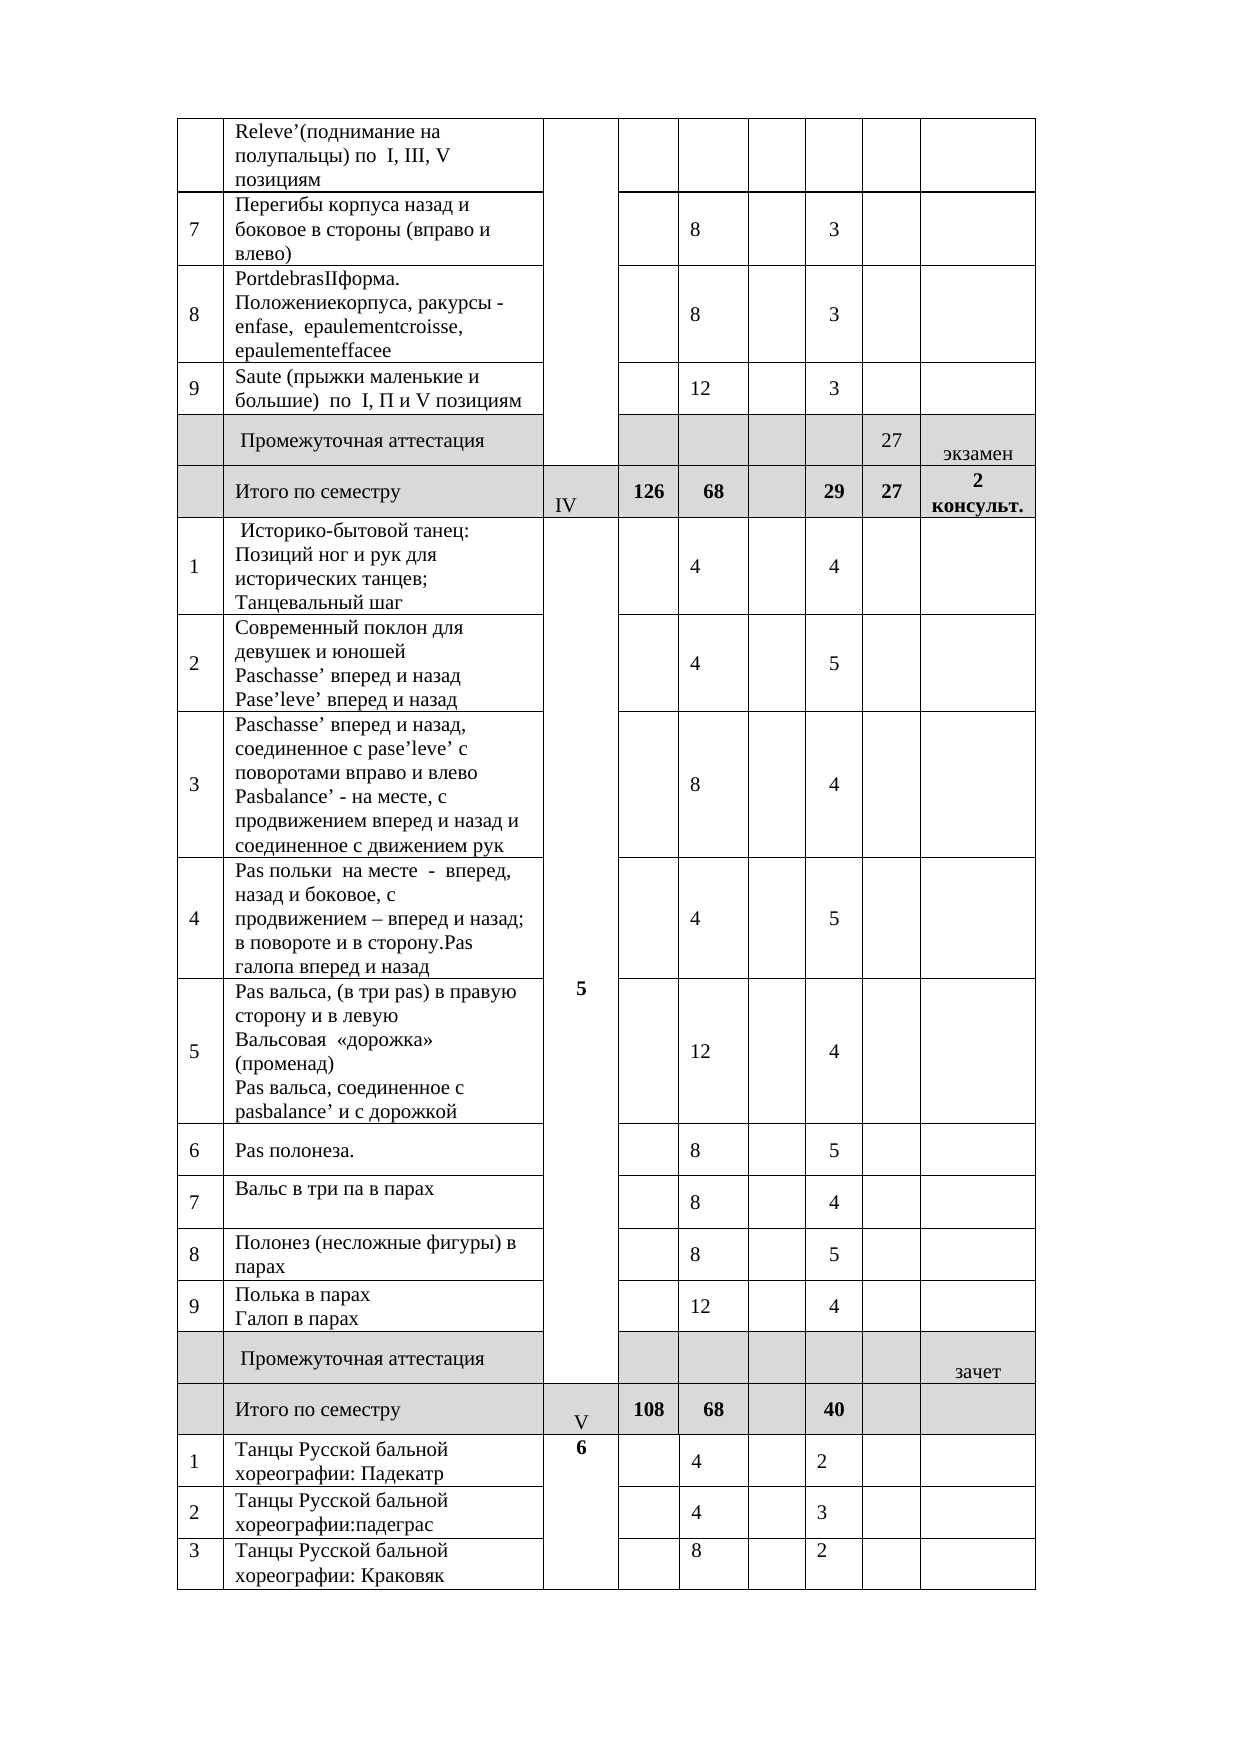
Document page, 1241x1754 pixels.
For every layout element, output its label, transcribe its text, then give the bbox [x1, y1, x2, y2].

table_cell IV [544, 466, 618, 517]
table_cell 5 [806, 858, 862, 978]
table_cell [921, 1281, 1035, 1331]
table_cell 2 [178, 1487, 223, 1537]
table_cell [863, 1176, 920, 1228]
table_cell [863, 193, 920, 264]
table_cell [619, 858, 678, 978]
table_cell [921, 1487, 1035, 1537]
table_cell 4 [679, 518, 748, 614]
table_cell [921, 615, 1035, 711]
table_cell 5 [178, 979, 223, 1123]
table_cell [863, 1487, 920, 1537]
table_cell [863, 712, 920, 857]
table_cell [921, 266, 1035, 362]
table_cell [921, 1539, 1035, 1589]
table_cell [619, 615, 678, 711]
table_cell [863, 615, 920, 711]
table_cell 8 [679, 1229, 748, 1279]
table_cell [921, 1229, 1035, 1279]
table_cell Итого по семестру [224, 1384, 543, 1434]
table_cell 4 [806, 1176, 862, 1228]
table_cell [178, 1384, 223, 1434]
table_cell [619, 1176, 678, 1228]
table_cell [806, 415, 862, 465]
table_cell 5 [806, 1229, 862, 1279]
table_cell V [544, 1384, 618, 1434]
table_cell [749, 518, 805, 614]
table_cell 27 [863, 415, 920, 465]
table_cell Промежуточная аттестация [224, 415, 543, 465]
table_cell 8 [679, 1124, 748, 1175]
table_cell 29 [806, 466, 862, 517]
table_cell [619, 1281, 678, 1331]
table_cell [749, 1539, 805, 1589]
table_cell [749, 1332, 805, 1383]
table_cell [178, 1332, 223, 1383]
table_cell Современный поклон для девушек и юношей Paschasse’ вперед и назад Pase’leve’ вперед и назад [224, 615, 543, 711]
table_cell [749, 712, 805, 857]
table_cell [749, 1435, 805, 1486]
table_cell 4 [680, 1435, 748, 1486]
table_cell [619, 1487, 679, 1537]
table_cell [863, 979, 920, 1123]
table_cell [863, 363, 920, 413]
table_cell 3 [806, 119, 862, 191]
table_cell 8 [680, 1539, 748, 1589]
table_cell 8 [178, 266, 223, 362]
table_cell 9 [178, 1281, 223, 1331]
table_cell [863, 1229, 920, 1279]
table_cell 40 [806, 1384, 862, 1434]
table_cell 7 [178, 193, 223, 264]
table_cell 3 [806, 266, 862, 362]
table_cell [749, 1384, 805, 1434]
table_cell Итого по семестру [224, 466, 543, 517]
table_cell 2 [178, 615, 223, 711]
table_cell [863, 858, 920, 978]
table_cell Промежуточная аттестация [224, 1332, 543, 1383]
table_cell [921, 119, 1035, 191]
table_cell 3 [806, 193, 862, 264]
table_cell 126 [619, 466, 678, 517]
table_cell Paschasse’ вперед и назад, соединенное с рase’leve’ с поворотами вправо и влево Pasbalance’ - на месте, с продвижением вперед и назад и соединенное с движением рук [224, 712, 543, 857]
table_cell 1 [178, 518, 223, 614]
table_cell [749, 466, 805, 517]
table_cell 6 [544, 1435, 618, 1589]
table_cell Раs польки на месте - вперед, назад и боковое, с продвижением – вперед и назад; в повороте и в сторону.Раs галопа вперед и назад [224, 858, 543, 978]
table_cell [619, 712, 678, 857]
table_cell [749, 1487, 805, 1537]
table_cell [921, 1124, 1035, 1175]
table_cell PortdebrasIIформа. Положениекорпуса, ракурсы - еnfase, еpaulementcroisse, еpaulementeffacee [224, 266, 543, 362]
table_cell 3 [178, 1539, 223, 1589]
table_cell [921, 1176, 1035, 1228]
table_cell Раs полонеза. [224, 1124, 543, 1175]
table_cell Танцы Русской бальной хореографии: Краковяк [224, 1539, 543, 1589]
table_cell 8 [679, 1176, 748, 1228]
table_cell [863, 518, 920, 614]
table_cell [619, 979, 678, 1123]
table_cell Перегибы корпуса назад и боковое в стороны (вправо и влево) [224, 193, 543, 264]
table_cell 2 [806, 1539, 862, 1589]
table_cell 8 [679, 119, 748, 191]
table_cell [178, 415, 223, 465]
table_cell [749, 858, 805, 978]
table_cell 4 [806, 1281, 862, 1331]
table_cell 1 [178, 1435, 223, 1486]
table_cell [749, 415, 805, 465]
table_cell [749, 1229, 805, 1279]
table_cell [921, 858, 1035, 978]
table_cell 8 [679, 266, 748, 362]
table_cell 4 [679, 858, 748, 978]
table_cell [921, 979, 1035, 1123]
table_cell [619, 266, 678, 362]
table_cell 3 [178, 712, 223, 857]
table_cell 4 [178, 858, 223, 978]
table_cell 27 [863, 466, 920, 517]
table_cell [619, 415, 678, 465]
table_cell [921, 712, 1035, 857]
table_cell 8 [178, 1229, 223, 1279]
table_cell [619, 1539, 679, 1589]
table_cell [921, 363, 1035, 413]
table_cell [749, 1124, 805, 1175]
table_cell [619, 1124, 678, 1175]
table_cell 5 [806, 615, 862, 711]
table_cell 68 [679, 466, 748, 517]
table_cell [863, 1539, 920, 1589]
table_cell [749, 363, 805, 413]
table_cell [619, 119, 678, 191]
table_cell [619, 1332, 678, 1383]
table_cell [619, 1229, 678, 1279]
table_cell [749, 1176, 805, 1228]
table_cell Танцы Русской бальной хореографии:падеграс [224, 1487, 543, 1537]
table_cell [921, 193, 1035, 264]
table_cell 3 [806, 1487, 862, 1537]
table_cell 108 [619, 1384, 678, 1434]
table_cell [749, 119, 805, 191]
table_cell Вальс в три па в парах [224, 1176, 543, 1228]
table_cell 2 консульт. [921, 466, 1035, 517]
table_cell [863, 1124, 920, 1175]
table_cell 9 [178, 363, 223, 413]
table_cell 68 [679, 1384, 748, 1434]
table_cell [921, 1435, 1035, 1486]
table_cell Sautе (прыжки маленькие и большие) по I, П и V позициям [224, 363, 543, 413]
table_cell [619, 518, 678, 614]
table_cell 6 [178, 1124, 223, 1175]
table_cell [863, 1435, 920, 1486]
table_cell Раs вальса, (в три раs) в правую сторону и в левую Вальсовая «дорожка» (променад) Раs вальса, соединенное с рasbalance’ и с дорожкой [224, 979, 543, 1123]
table_cell 4 [680, 1487, 748, 1537]
table_cell 4 [806, 518, 862, 614]
table_cell [749, 193, 805, 264]
table_cell экзамен [921, 415, 1035, 465]
table_cell 7 [178, 1176, 223, 1228]
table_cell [224, 119, 543, 191]
table_cell 6 [178, 119, 223, 191]
table_cell Историко-бытовой танец: Позиций ног и рук для исторических танцев; Танцевальный шаг [224, 518, 543, 614]
table_cell 5 [544, 518, 618, 1383]
table_cell зачет [921, 1332, 1035, 1383]
table_cell [749, 1281, 805, 1331]
table_cell [863, 266, 920, 362]
table_cell 4 [806, 979, 862, 1123]
table_cell 5 [806, 1124, 862, 1175]
table_cell 12 [679, 1281, 748, 1331]
table_cell 4 [806, 712, 862, 857]
table_cell 8 [679, 193, 748, 264]
table_cell [921, 518, 1035, 614]
table_cell [749, 615, 805, 711]
table_cell [749, 979, 805, 1123]
table_cell 3 [806, 363, 862, 413]
table_cell [619, 193, 678, 264]
table_cell [178, 466, 223, 517]
table_cell [921, 1384, 1035, 1434]
table_cell [863, 1281, 920, 1331]
table_cell [679, 415, 748, 465]
table_cell [863, 119, 920, 191]
table_cell [806, 1332, 862, 1383]
table_cell 2 [806, 1435, 862, 1486]
table_cell [679, 1332, 748, 1383]
table_cell 12 [679, 979, 748, 1123]
table_cell [619, 1435, 679, 1486]
table_cell Полонез (несложные фигуры) в парах [224, 1229, 543, 1279]
table_cell [863, 1384, 920, 1434]
table_cell [863, 1332, 920, 1383]
table_cell [749, 266, 805, 362]
table_cell Полька в парах Галоп в парах [224, 1281, 543, 1331]
table_cell 12 [679, 363, 748, 413]
table_cell 8 [679, 712, 748, 857]
table_cell 4 [679, 615, 748, 711]
table_cell [619, 363, 678, 413]
table_cell Танцы Русской бальной хореографии: Падекатр [224, 1435, 543, 1486]
